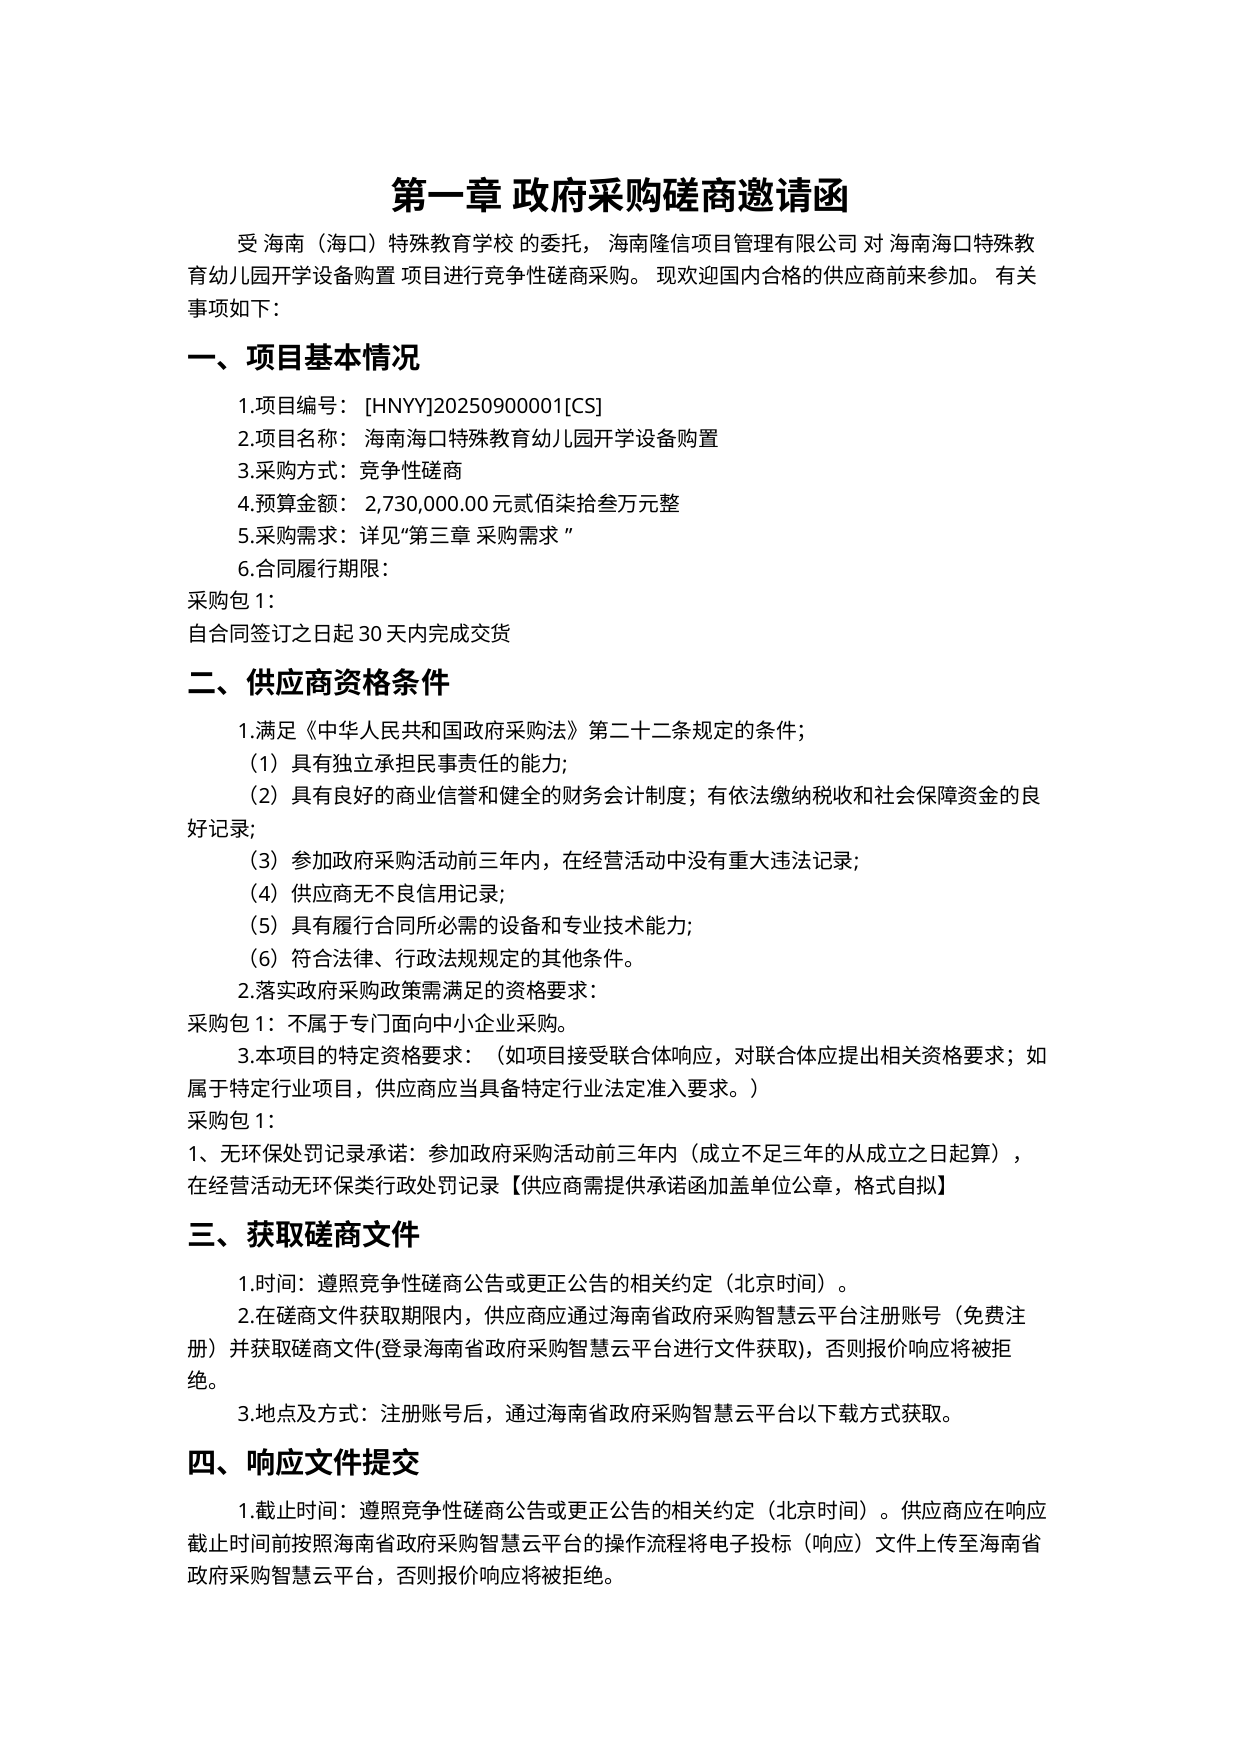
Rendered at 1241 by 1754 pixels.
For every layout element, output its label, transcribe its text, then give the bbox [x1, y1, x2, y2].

text （6）符合法律、行政法规规定的其他条件。 [187, 942, 1053, 974]
text 2.项目名称： 海南海口特殊教育幼儿园开学设备购置 [187, 422, 1053, 454]
text 二、供应商资格条件 [187, 649, 1053, 714]
text （1）具有独立承担民事责任的能力; [187, 747, 1053, 779]
text 第一章 政府采购磋商邀请函 [187, 162, 1053, 227]
text 3.本项目的特定资格要求：（如项目接受联合体响应，对联合体应提出相关资格要求；如属于特定行业项目，供应商应当具备特定行业法定准入要求。） [187, 1039, 1053, 1104]
text 2.在磋商文件获取期限内，供应商应通过海南省政府采购智慧云平台注册账号（免费注册）并获取磋商文件(登录海南省政府采购智慧云平台进行文件获取)，否则报价响应将被拒绝。 [187, 1299, 1053, 1397]
text 1、无环保处罚记录承诺：参加政府采购活动前三年内（成立不足三年的从成立之日起算），在经营活动无环保类行政处罚记录【供应商需提供承诺函加盖单位公章，格式自拟】 [187, 1137, 1053, 1202]
text （4）供应商无不良信用记录; [187, 877, 1053, 909]
text （2）具有良好的商业信誉和健全的财务会计制度；有依法缴纳税收和社会保障资金的良好记录; [187, 779, 1053, 844]
text （3）参加政府采购活动前三年内，在经营活动中没有重大违法记录; [187, 844, 1053, 877]
text 三、获取磋商文件 [187, 1202, 1053, 1267]
text （5）具有履行合同所必需的设备和专业技术能力; [187, 909, 1053, 942]
text 3.地点及方式：注册账号后，通过海南省政府采购智慧云平台以下载方式获取。 [187, 1397, 1053, 1429]
text 2.落实政府采购政策需满足的资格要求： [187, 974, 1053, 1007]
text 1.时间：遵照竞争性磋商公告或更正公告的相关约定（北京时间）。 [187, 1267, 1053, 1299]
text 1.项目编号： [HNYY]20250900001[CS] [187, 389, 1053, 422]
text 四、响应文件提交 [187, 1429, 1053, 1494]
text 采购包1： [187, 1104, 1053, 1137]
text 6.合同履行期限： [187, 552, 1053, 584]
text 受 海南（海口）特殊教育学校 的委托， 海南隆信项目管理有限公司 对 海南海口特殊教育幼儿园开学设备购置 项目进行竞争性磋商采购。 现欢迎国内合格的供应商前来参加。 有关事项如下： [187, 227, 1053, 324]
text 3.采购方式：竞争性磋商 [187, 454, 1053, 487]
text 1.截止时间：遵照竞争性磋商公告或更正公告的相关约定（北京时间）。供应商应在响应截止时间前按照海南省政府采购智慧云平台的操作流程将电子投标（响应）文件上传至海南省政府采购智慧云平台，否则报价响应将被拒绝。 [187, 1494, 1053, 1592]
text 自合同签订之日起30天内完成交货 [187, 617, 1053, 649]
text 5.采购需求：详见“第三章 采购需求 ” [187, 519, 1053, 552]
text 4.预算金额： 2,730,000.00元贰佰柒拾叁万元整 [187, 487, 1053, 519]
text 1.满足《中华人民共和国政府采购法》第二十二条规定的条件； [187, 714, 1053, 747]
text 采购包1：不属于专门面向中小企业采购。 [187, 1007, 1053, 1039]
text 采购包1： [187, 584, 1053, 617]
text 一、项目基本情况 [187, 324, 1053, 389]
